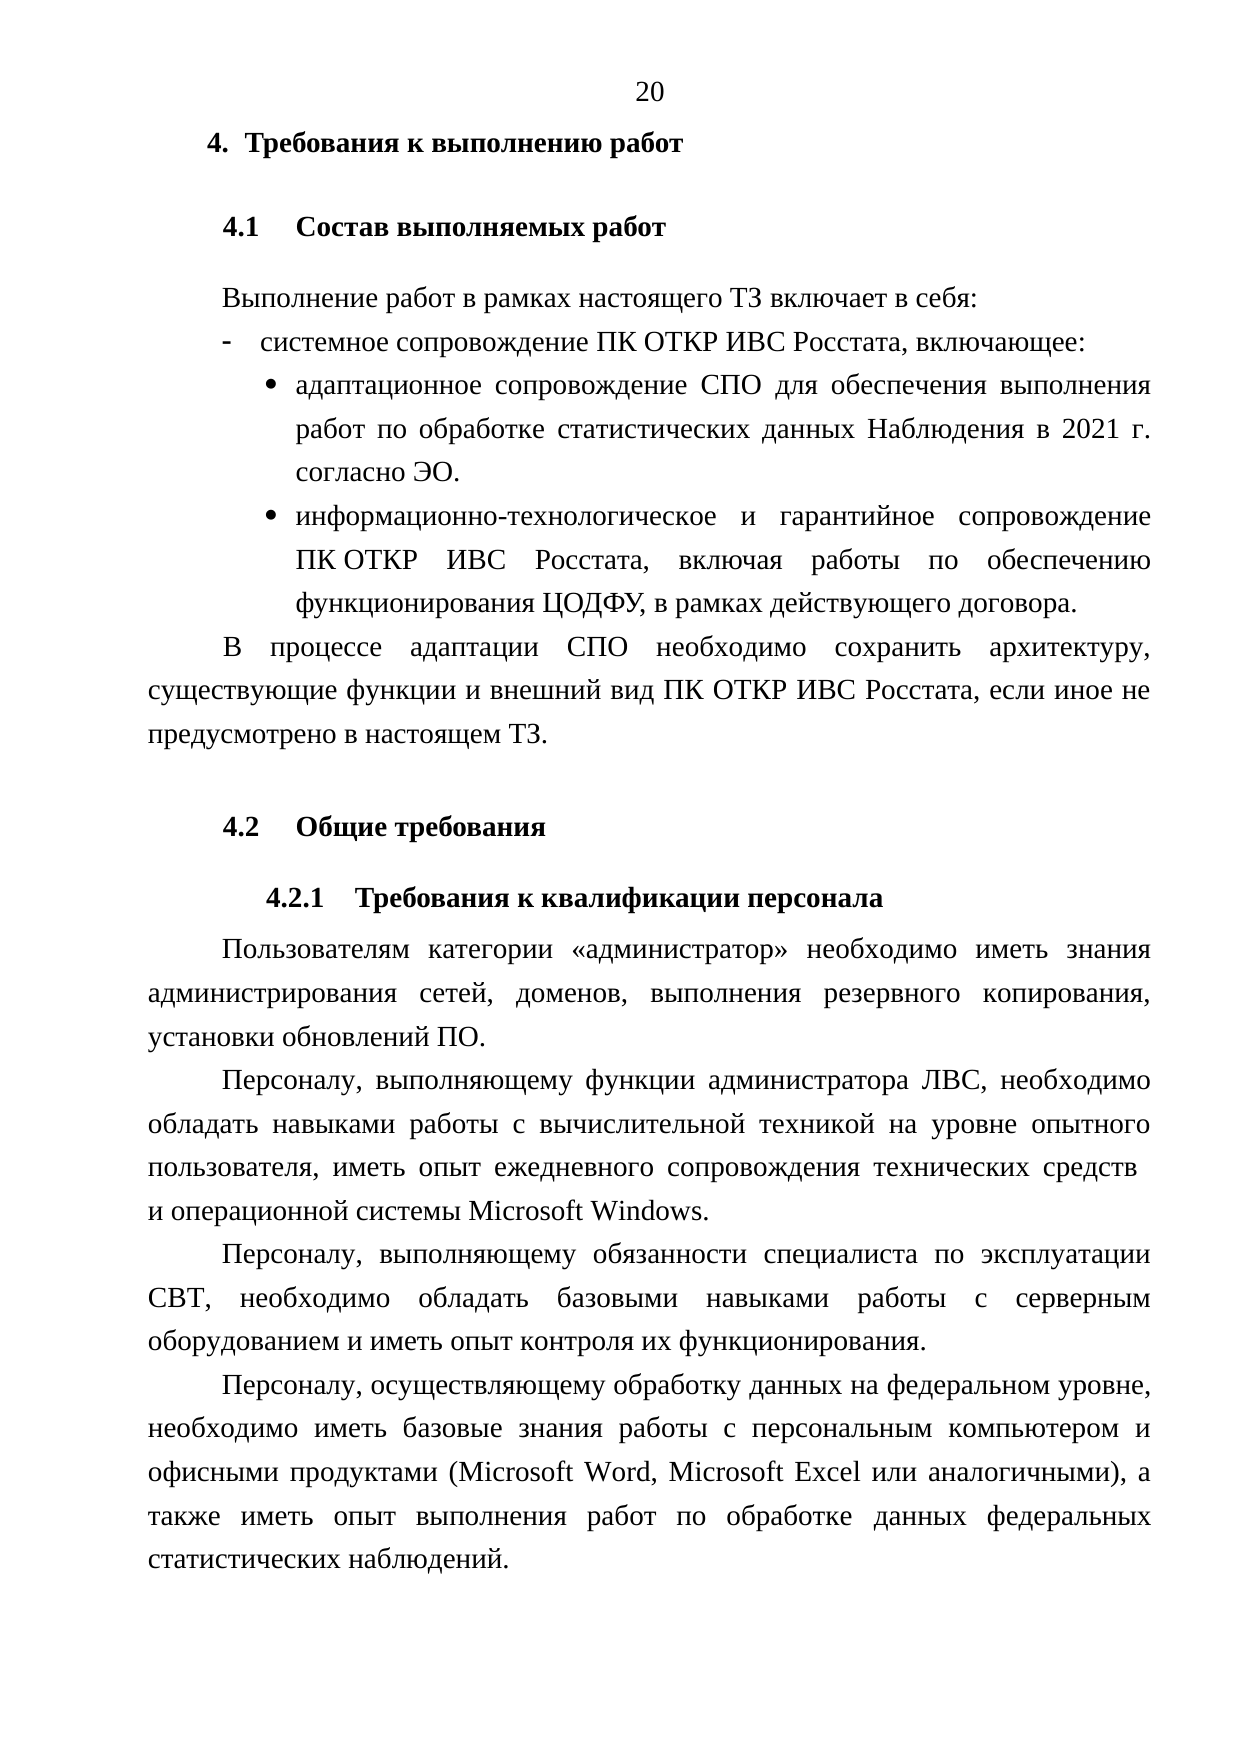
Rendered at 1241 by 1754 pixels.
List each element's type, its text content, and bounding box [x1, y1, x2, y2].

list информационно-технологическое и гарантийное сопровождение ПК ОТКР ИВС Росстата, включая работы по обеспечению функционирования ЦОДФУ, в рамках действующего договора. [266, 498, 1152, 619]
text Выполнение работ в рамках настоящего ТЗ включает в себя: [148, 280, 1152, 314]
subtitle Общие требования [223, 809, 1152, 843]
subtitle Состав выполняемых работ [223, 209, 1152, 243]
list В процессе адаптации СПО необходимо сохранить архитектуру, существующие функции и внешний вид ПК ОТКР ИВС Росстата, если иное не предусмотрено в настоящем ТЗ. [148, 629, 1152, 749]
text Персоналу, осуществляющему обработку данных на федеральном уровне, необходимо иметь базовые знания работы с персональным компьютером и офисными продуктами (Microsoft Word, Microsoft Excel или аналогичными), а также иметь опыт выполнения работ по обработке данных федеральных статистических наблюдений. [148, 1367, 1152, 1575]
text Персоналу, выполняющему обязанности специалиста по эксплуатации СВТ, необходимо обладать базовыми навыками работы с серверным оборудованием и иметь опыт контроля их функционирования. [148, 1236, 1152, 1357]
text Пользователям категории «администратор» необходимо иметь знания администрирования сетей, доменов, выполнения резервного копирования, установки обновлений ПО. [148, 932, 1152, 1052]
subtitle Требования к выполнению работ [207, 126, 1152, 159]
text Персоналу, выполняющему функции администратора ЛВС, необходимо обладать навыками работы с вычислительной техникой на уровне опытного пользователя, иметь опыт ежедневного сопровождения технических средств и операционной системы Microsoft Windows. [148, 1062, 1152, 1226]
list адаптационное сопровождение СПО для обеспечения выполнения работ по обработке статистических данных Наблюдения в 2021 г. согласно ЭО. [266, 367, 1152, 488]
list Требования к квалификации персонала [266, 881, 1152, 914]
list системное сопровождение ПК ОТКР ИВС Росстата, включающее: [148, 324, 1152, 357]
